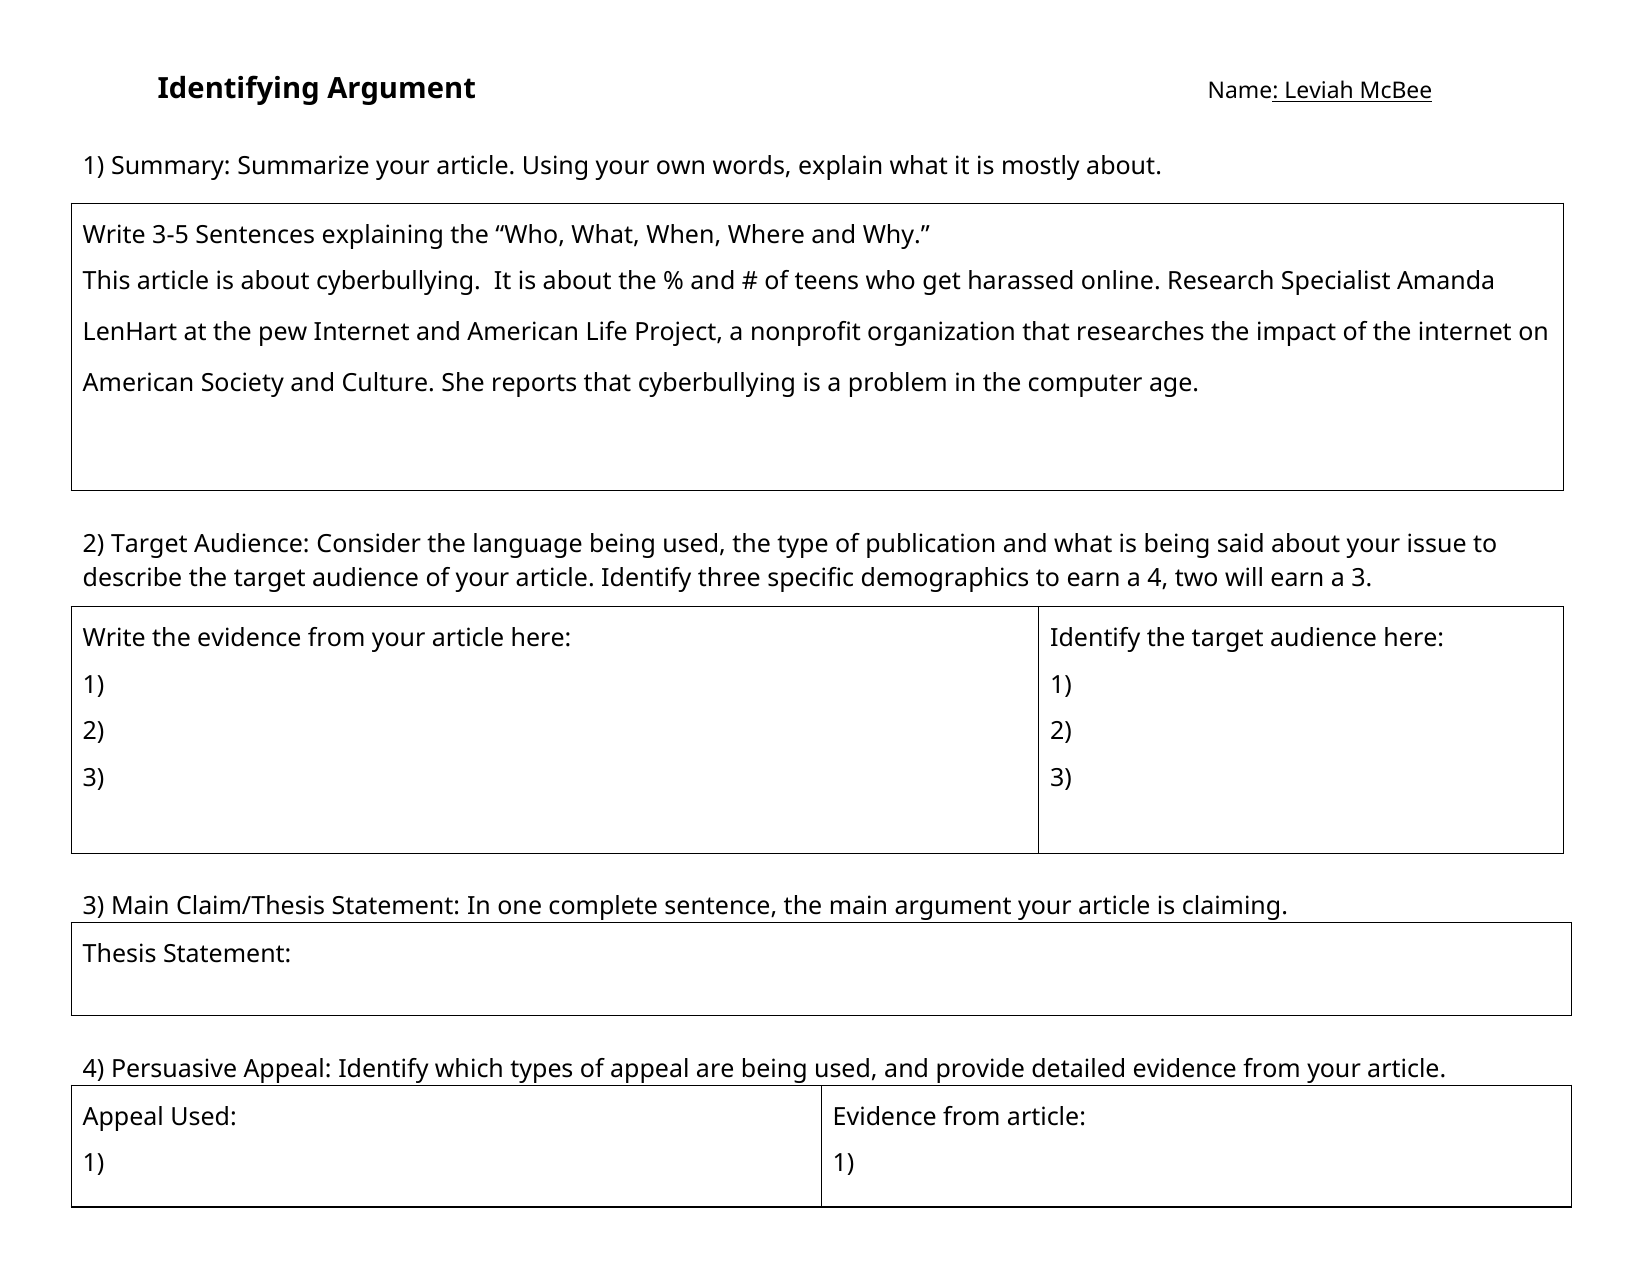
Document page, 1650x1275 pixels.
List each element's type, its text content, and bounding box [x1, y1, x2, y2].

text 1) Summary: Summarize your article. Using your own words, explain what it is mostly about. [82, 148, 1560, 182]
table_header Write the evidence from your article here: 1) 2) 3) [72, 607, 1038, 853]
text Identifying Argument Name: Leviah McBee [82, 67, 1560, 107]
text 3) Main Claim/Thesis Statement: In one complete sentence, the main argument your article is claiming. [82, 888, 1560, 922]
text 2) Target Audience: Consider the language being used, the type of publication and what is being said about your issue to describe the target audience of your article. Identify three specific demographics to earn a 4, two will earn a 3. [82, 526, 1560, 594]
table_header Thesis Statement: [72, 923, 1571, 1015]
table_header Appeal Used: 1) 2) [72, 1086, 821, 1206]
text 4) Persuasive Appeal: Identify which types of appeal are being used, and provide detailed evidence from your article. [82, 1051, 1560, 1084]
table_header Write 3-5 Sentences explaining the “Who, What, When, Where and Why.” This article is about cyberbullying. It is about the % and # of teens who get harassed online. Research Specialist Amanda LenHart at the pew Internet and American Life Project, a nonprofit organization that researches the impact of the internet on American Society and Culture. She reports that cyberbullying is a problem in the computer age. [72, 204, 1563, 490]
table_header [822, 1086, 1571, 1206]
table_header Identify the target audience here: 1) 2) 3) [1039, 607, 1563, 853]
